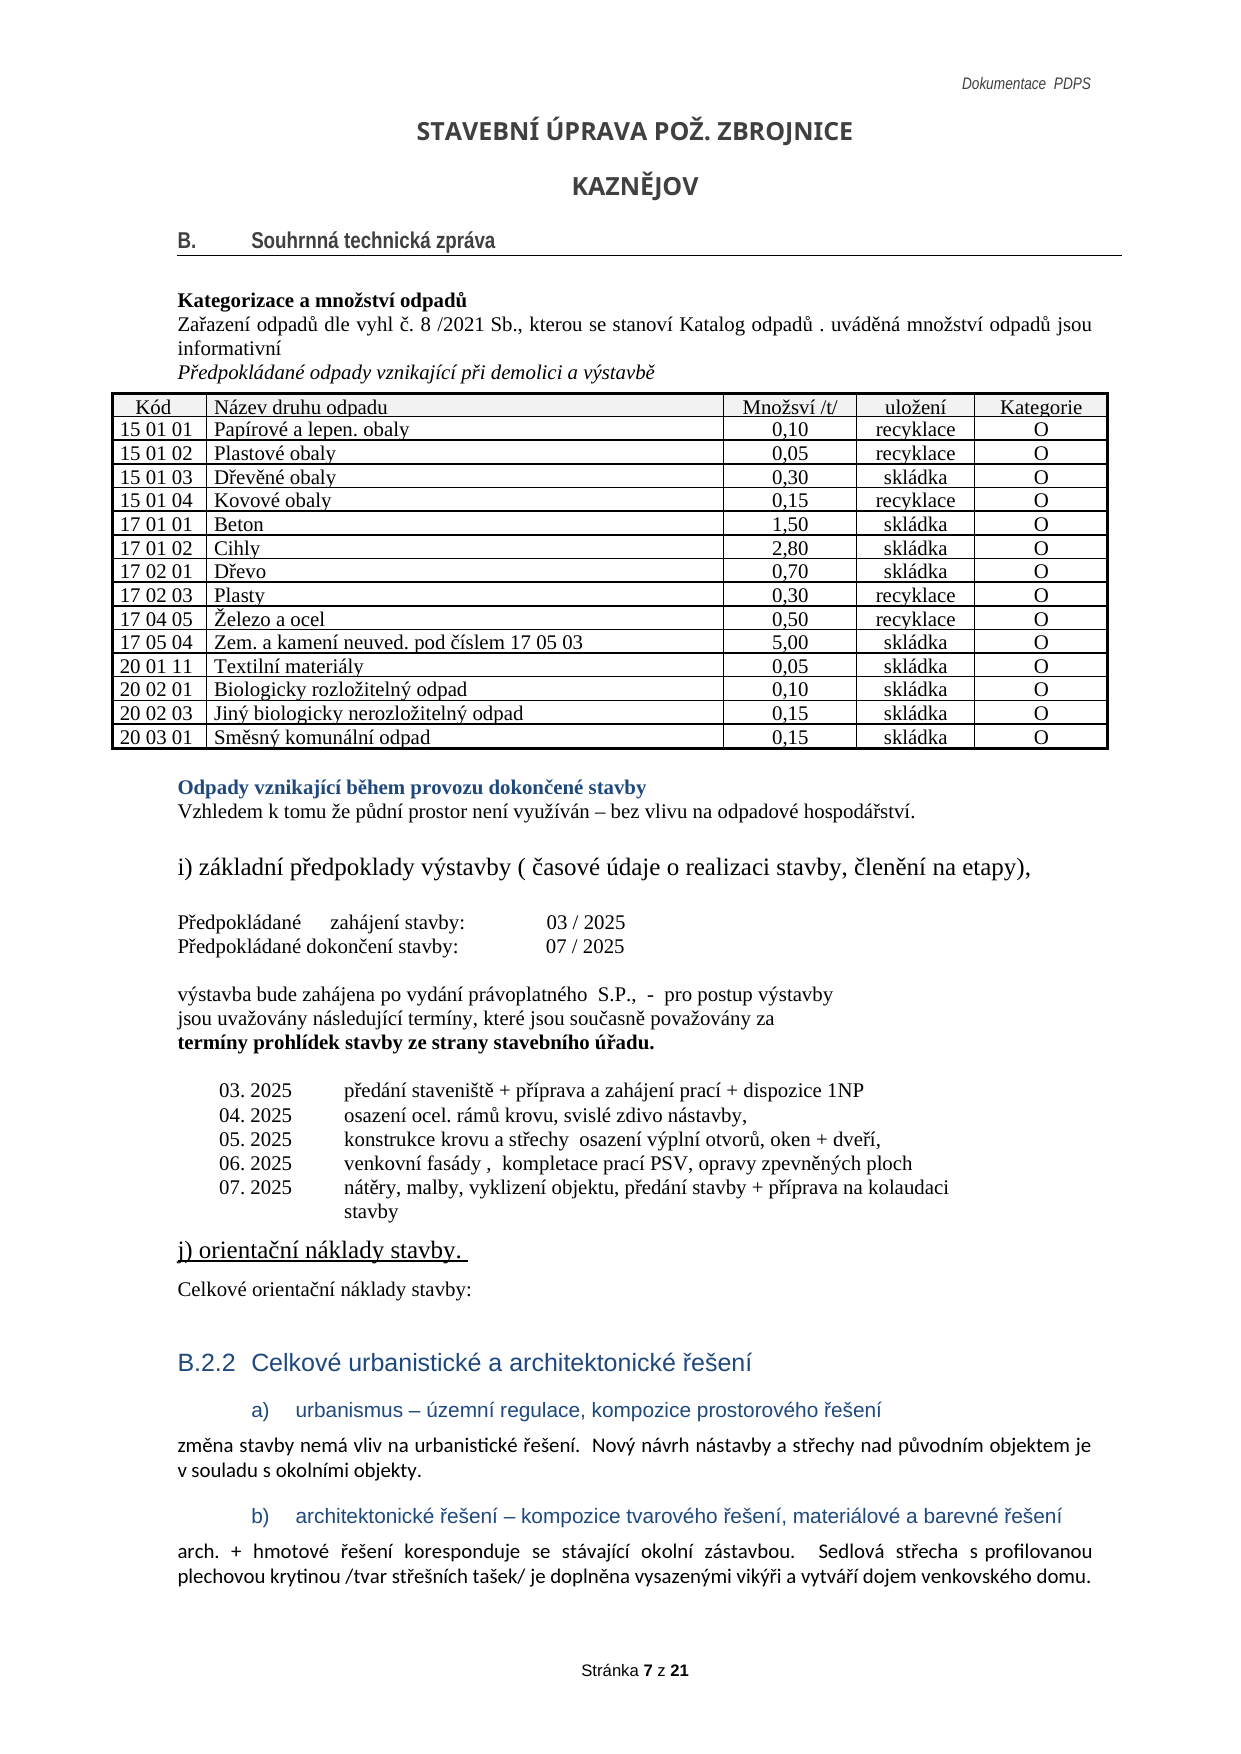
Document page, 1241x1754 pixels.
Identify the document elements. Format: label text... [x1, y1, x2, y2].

table_cell O [975, 583, 1106, 605]
table_cell O [975, 630, 1106, 652]
text 07. 2025 nátěry, malby, vyklizení objektu, předání stavby + příprava na kolaudaci [177, 1175, 1092, 1199]
table_cell Jiný biologicky nerozložitelný odpad [207, 701, 723, 723]
table_cell 0,05 [724, 654, 856, 676]
table_cell 0,10 [724, 677, 856, 699]
table_cell skládka [857, 654, 974, 676]
table_cell Biologicky rozložitelný odpad [207, 677, 723, 699]
text termíny prohlídek stavby ze strany stavebního úřadu. [177, 1030, 1092, 1054]
text Zařazení odpadů dle vyhl č. 8 /2021 Sb., kterou se stanoví Katalog odpadů . uváděná množství odpadů jsou informativní [177, 312, 1092, 360]
table_cell skládka [857, 677, 974, 699]
text 05. 2025 konstrukce krovu a střechy osazení výplní otvorů, oken + dveří, [177, 1127, 1092, 1151]
table_cell recyklace [857, 583, 974, 605]
table_header Název druhu odpadu [207, 395, 723, 416]
table_cell skládka [857, 630, 974, 652]
table_cell 15 01 02 [114, 441, 206, 463]
table_cell 0,30 [724, 465, 856, 487]
table_cell skládka [857, 512, 974, 534]
text 03. 2025 předání staveniště + příprava a zahájení prací + dispozice 1NP [177, 1078, 1092, 1102]
table_cell 15 01 03 [114, 465, 206, 487]
table_cell 5,00 [724, 630, 856, 652]
table_cell 17 02 01 [114, 559, 206, 581]
table_cell 17 02 03 [114, 583, 206, 605]
table_cell 0,15 [724, 488, 856, 510]
table_cell 20 03 01 [114, 725, 206, 747]
table_cell skládka [857, 701, 974, 723]
table_cell recyklace [857, 417, 974, 439]
text arch. + hmotové řešení koresponduje se stávající okolní zástavbou. Sedlová střecha s profilovanou plechovou krytinou /tvar střešních tašek/ je doplněna vysazenými vikýři a vytváří dojem venkovského domu. [177, 1538, 1092, 1589]
table_cell recyklace [857, 607, 974, 628]
table_cell Plasty [207, 583, 723, 605]
table_cell 2,80 [724, 536, 856, 558]
subtitle Odpady vznikající během provozu dokončené stavby [177, 775, 1092, 799]
table_cell 17 05 04 [114, 630, 206, 652]
table_cell O [975, 441, 1106, 463]
table_cell O [975, 465, 1106, 487]
text Předpokládané dokončení stavby: 07 / 2025 [177, 934, 1092, 958]
subtitle b) architektonické řešení – kompozice tvarového řešení, materiálové a barevné řešení [251, 1503, 1092, 1527]
table_cell 0,30 [724, 583, 856, 605]
table_cell Železo a ocel [207, 607, 723, 628]
subtitle B.2.2 Celkové urbanistické a architektonické řešení [177, 1348, 1092, 1377]
table_cell Textilní materiály [207, 654, 723, 676]
text i) základní předpoklady výstavby ( časové údaje o realizaci stavby, členění na etapy), [177, 852, 1092, 881]
table_cell skládka [857, 536, 974, 558]
table_cell 1,50 [724, 512, 856, 534]
table_header Kód [114, 395, 206, 416]
table_cell recyklace [857, 441, 974, 463]
text jsou uvažovány následující termíny, které jsou současně považovány za [177, 1006, 1092, 1030]
table_cell O [975, 536, 1106, 558]
table_cell Dřevěné obaly [207, 465, 723, 487]
table_cell Dřevo [207, 559, 723, 581]
table_cell 15 01 04 [114, 488, 206, 510]
text 06. 2025 venkovní fasády , kompletace prací PSV, opravy zpevněných ploch [177, 1151, 1092, 1175]
text Vzhledem k tomu že půdní prostor není využíván – bez vlivu na odpadové hospodářství. [177, 799, 1092, 823]
table_cell O [975, 607, 1106, 628]
table_header Množsví /t/ [724, 395, 856, 416]
subtitle a) urbanismus – územní regulace, kompozice prostorového řešení [251, 1397, 1092, 1421]
table_cell Plastové obaly [207, 441, 723, 463]
table_cell O [975, 677, 1106, 699]
text j) orientační náklady stavby. [177, 1235, 1092, 1264]
text Celkové orientační náklady stavby: [177, 1277, 1092, 1301]
table_cell O [975, 654, 1106, 676]
table_cell recyklace [857, 488, 974, 510]
table_cell skládka [857, 725, 974, 747]
table_cell skládka [857, 465, 974, 487]
text Předpokládané zahájení stavby: 03 / 2025 [177, 910, 1092, 934]
table_cell Papírové a lepen. obaly [207, 417, 723, 439]
table_cell Cihly [207, 536, 723, 558]
table_cell Zem. a kamení neuved. pod číslem 17 05 03 [207, 630, 723, 652]
table_cell 20 02 01 [114, 677, 206, 699]
table_cell skládka [857, 559, 974, 581]
table_cell 0,10 [724, 417, 856, 439]
table_cell Kovové obaly [207, 488, 723, 510]
text 04. 2025 osazení ocel. rámů krovu, svislé zdivo nástavby, [177, 1102, 1092, 1127]
table_cell O [975, 488, 1106, 510]
table_cell Směsný komunální odpad [207, 725, 723, 747]
table_cell 0,05 [724, 441, 856, 463]
table_cell O [975, 512, 1106, 534]
table_header Kategorie [975, 395, 1106, 416]
text výstavba bude zahájena po vydání právoplatného S.P., - pro postup výstavby [177, 982, 1092, 1006]
table_cell 17 04 05 [114, 607, 206, 628]
table_cell 15 01 01 [114, 417, 206, 439]
table_cell 0,15 [724, 701, 856, 723]
table_cell Beton [207, 512, 723, 534]
table_cell 0,15 [724, 725, 856, 747]
table_header uložení [857, 395, 974, 416]
table_cell O [975, 725, 1106, 747]
text Předpokládané odpady vznikající při demolici a výstavbě [177, 360, 1092, 384]
table_cell 0,70 [724, 559, 856, 581]
table_cell 20 02 03 [114, 701, 206, 723]
table_cell 17 01 01 [114, 512, 206, 534]
text stavby [177, 1199, 1092, 1223]
table_cell 20 01 11 [114, 654, 206, 676]
table_cell O [975, 417, 1106, 439]
text změna stavby nemá vliv na urbanistické řešení. Nový návrh nástavby a střechy nad původním objektem je v souladu s okolními objekty. [177, 1432, 1092, 1483]
text Kategorizace a množství odpadů [177, 287, 1092, 312]
table_cell O [975, 701, 1106, 723]
table_cell 17 01 02 [114, 536, 206, 558]
table_cell O [975, 559, 1106, 581]
table_cell 0,50 [724, 607, 856, 628]
